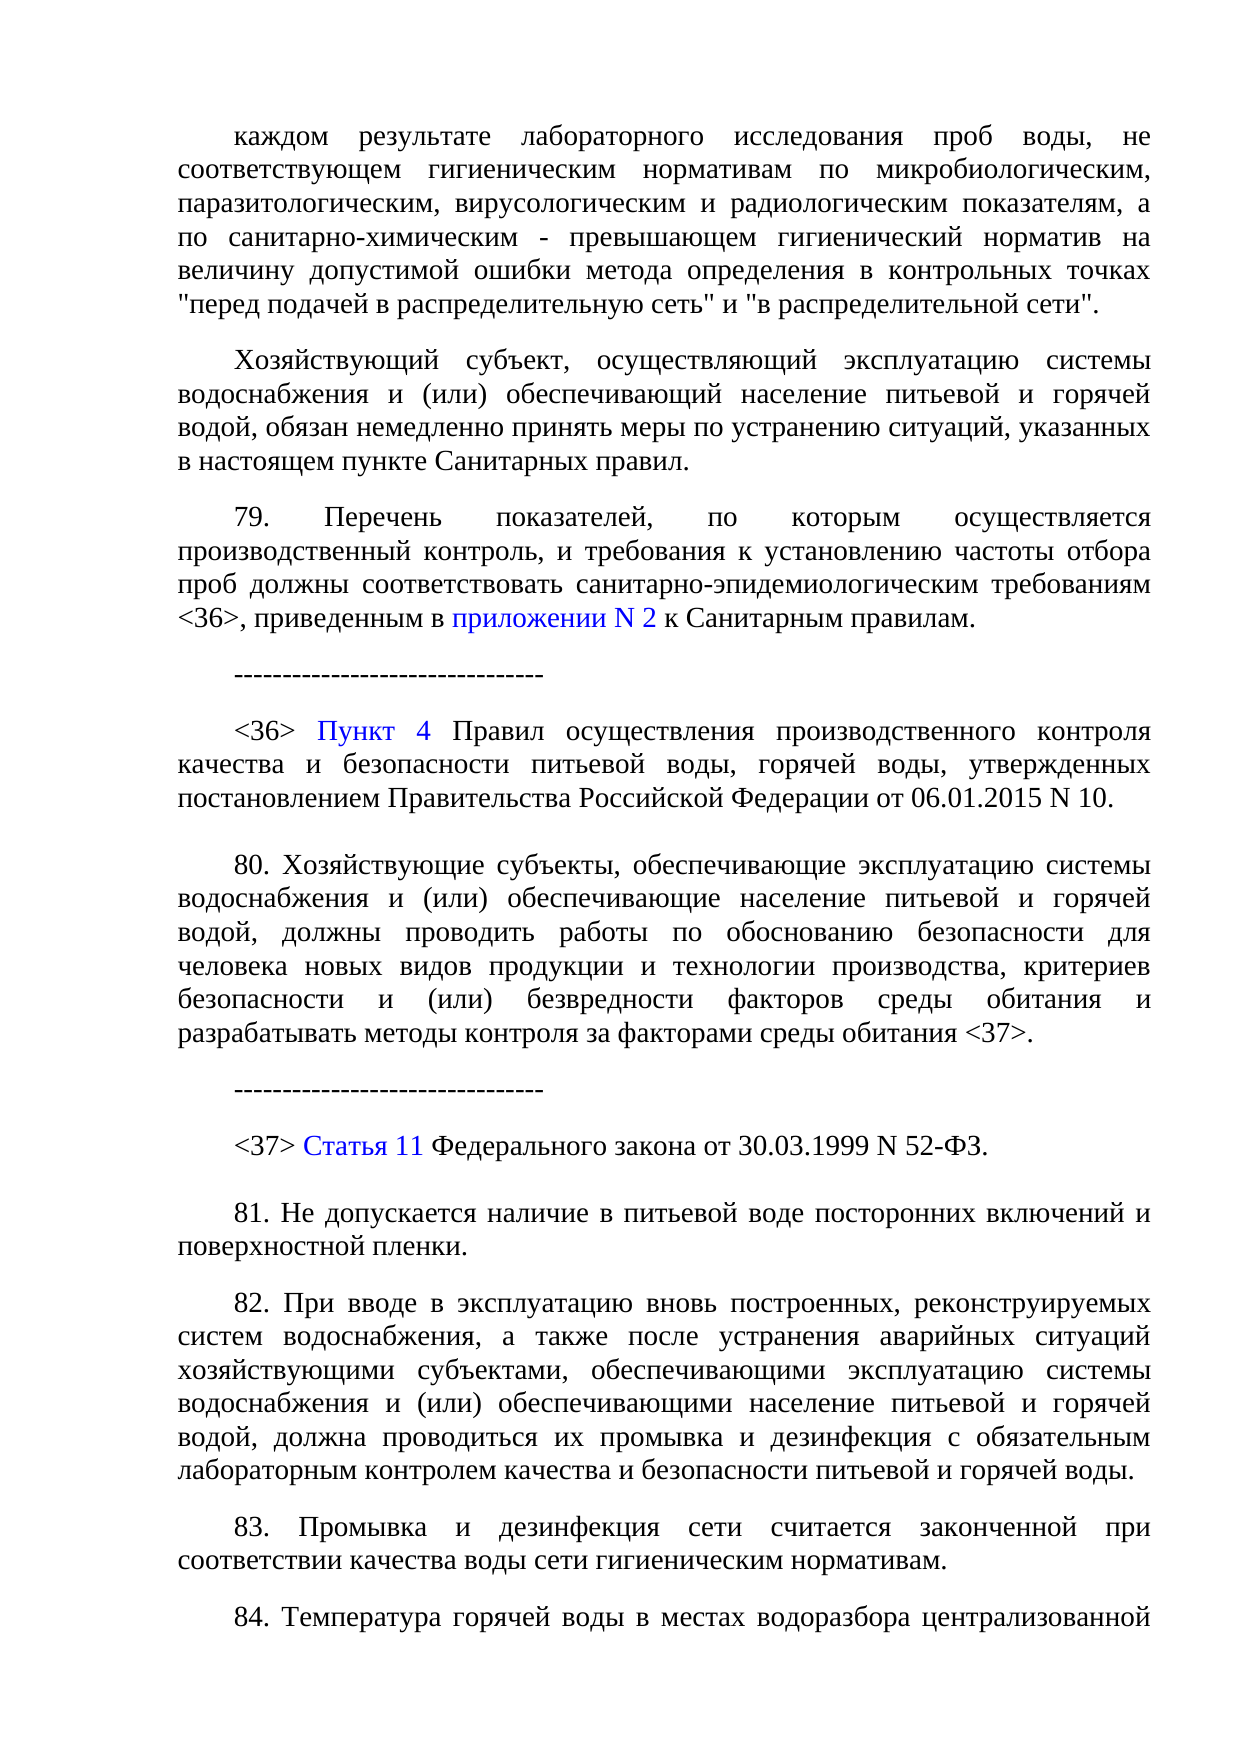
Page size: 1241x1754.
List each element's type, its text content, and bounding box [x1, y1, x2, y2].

text Хозяйствующий субъект, осуществляющий эксплуатацию системы водоснабжения и (или) обеспечивающий население питьевой и горячей водой, обязан немедленно принять меры по устранению ситуаций, указанных в настоящем пункте Санитарных правил. [177, 342, 1152, 476]
text -------------------------------- [177, 656, 1152, 690]
text 79. Перечень показателей, по которым осуществляется производственный контроль, и требования к установлению частоты отбора проб должны соответствовать санитарно-эпидемиологическим требованиям <36>, приведенным в приложении N 2 к Санитарным правилам. [177, 499, 1152, 633]
text 83. Промывка и дезинфекция сети считается законченной при соответствии качества воды сети гигиеническим нормативам. [177, 1509, 1152, 1576]
text 81. Не допускается наличие в питьевой воде посторонних включений и поверхностной пленки. [177, 1195, 1152, 1262]
text <36> Пункт 4 Правил осуществления производственного контроля качества и безопасности питьевой воды, горячей воды, утвержденных постановлением Правительства Российской Федерации от 06.01.2015 N 10. [177, 713, 1152, 813]
text 80. Хозяйствующие субъекты, обеспечивающие эксплуатацию системы водоснабжения и (или) обеспечивающие население питьевой и горячей водой, должны проводить работы по обоснованию безопасности для человека новых видов продукции и технологии производства, критериев безопасности и (или) безвредности факторов среды обитания и разрабатывать методы контроля за факторами среды обитания <37>. [177, 847, 1152, 1048]
text -------------------------------- [177, 1071, 1152, 1105]
text <37> Статья 11 Федерального закона от 30.03.1999 N 52-ФЗ. [177, 1128, 1152, 1161]
text каждом результате лабораторного исследования проб воды, не соответствующем гигиеническим нормативам по микробиологическим, паразитологическим, вирусологическим и радиологическим показателям, а по санитарно-химическим - превышающем гигиенический норматив на величину допустимой ошибки метода определения в контрольных точках "перед подачей в распределительную сеть" и "в распределительной сети". [177, 118, 1152, 319]
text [177, 1599, 1152, 1632]
text 82. При вводе в эксплуатацию вновь построенных, реконструируемых систем водоснабжения, а также после устранения аварийных ситуаций хозяйствующими субъектами, обеспечивающими эксплуатацию системы водоснабжения и (или) обеспечивающими население питьевой и горячей водой, должна проводиться их промывка и дезинфекция с обязательным лабораторным контролем качества и безопасности питьевой и горячей воды. [177, 1285, 1152, 1486]
